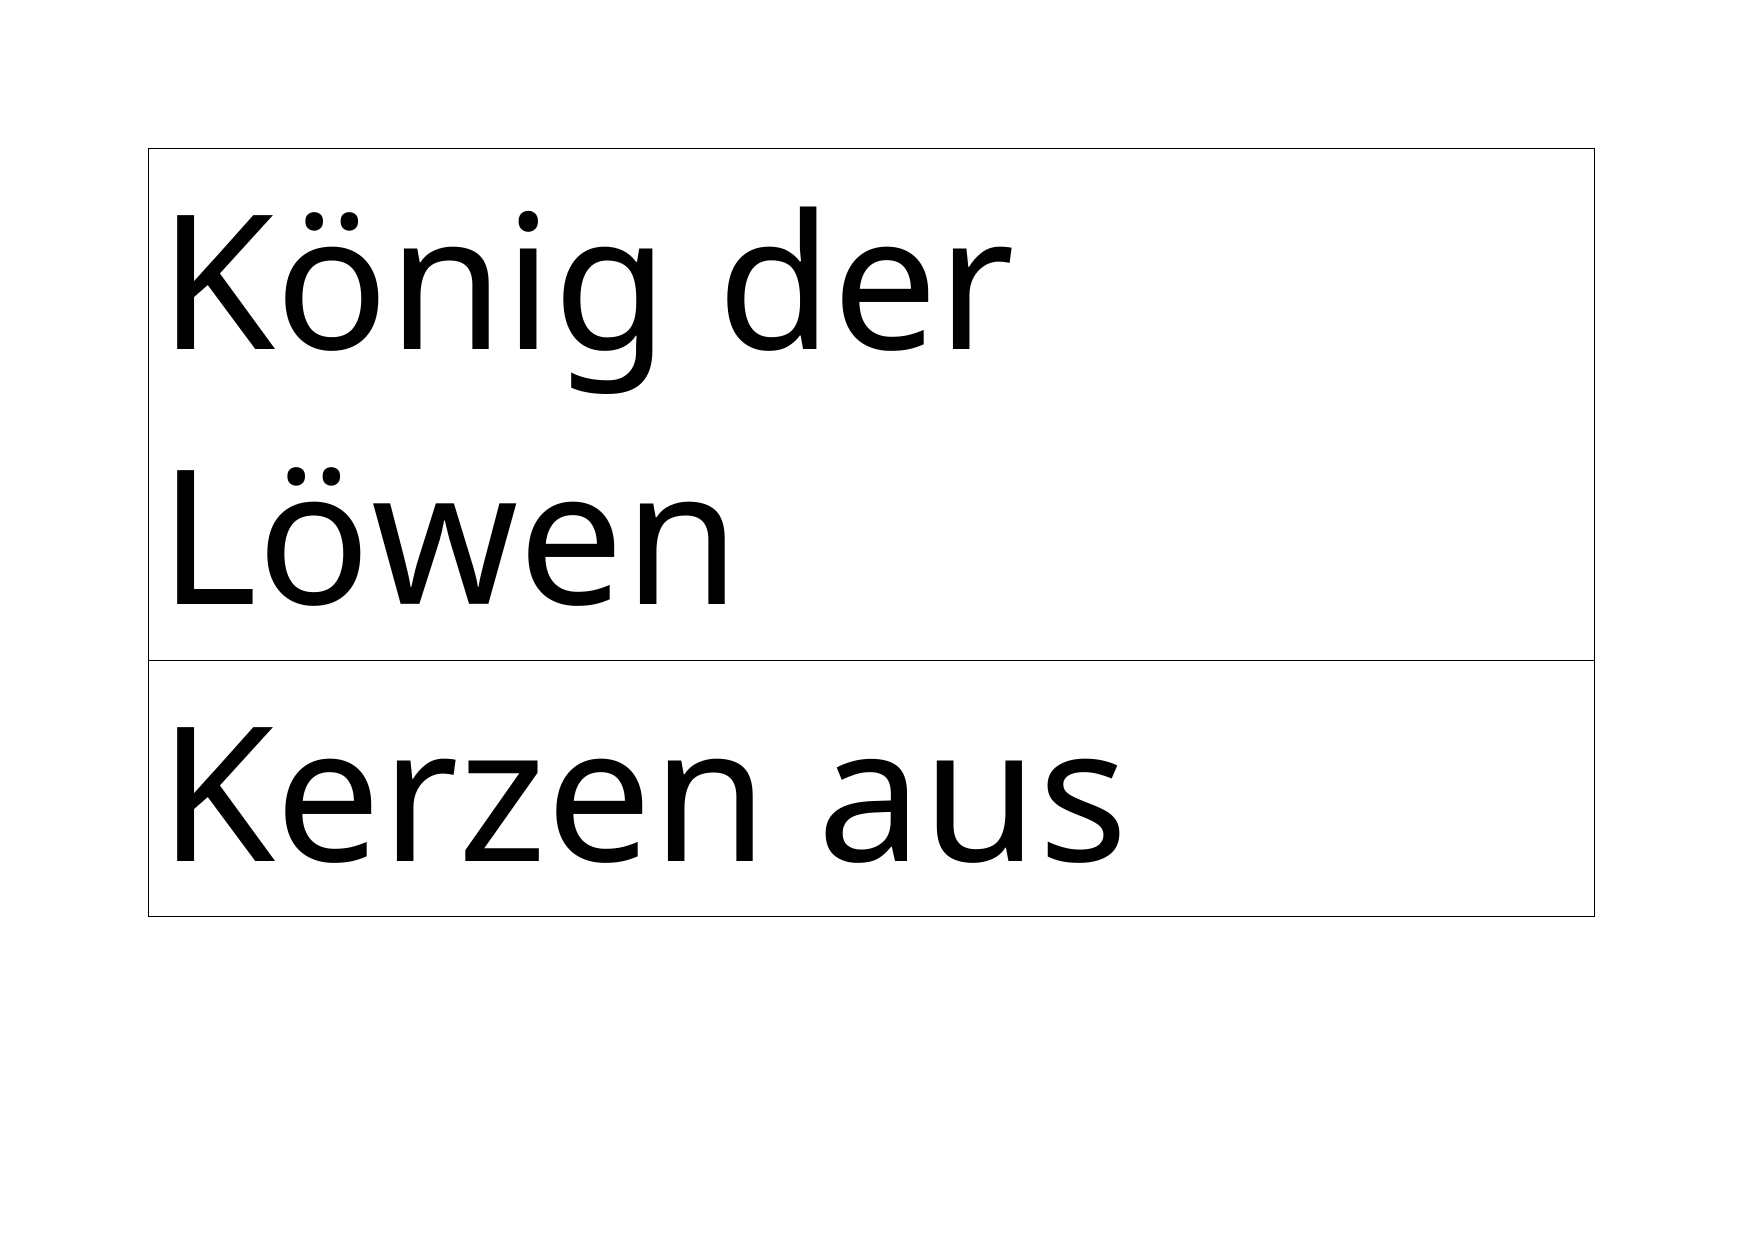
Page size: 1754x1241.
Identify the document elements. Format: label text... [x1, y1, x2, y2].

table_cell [149, 149, 1594, 659]
table_cell Kerzen aus Wachs! [149, 661, 1594, 916]
